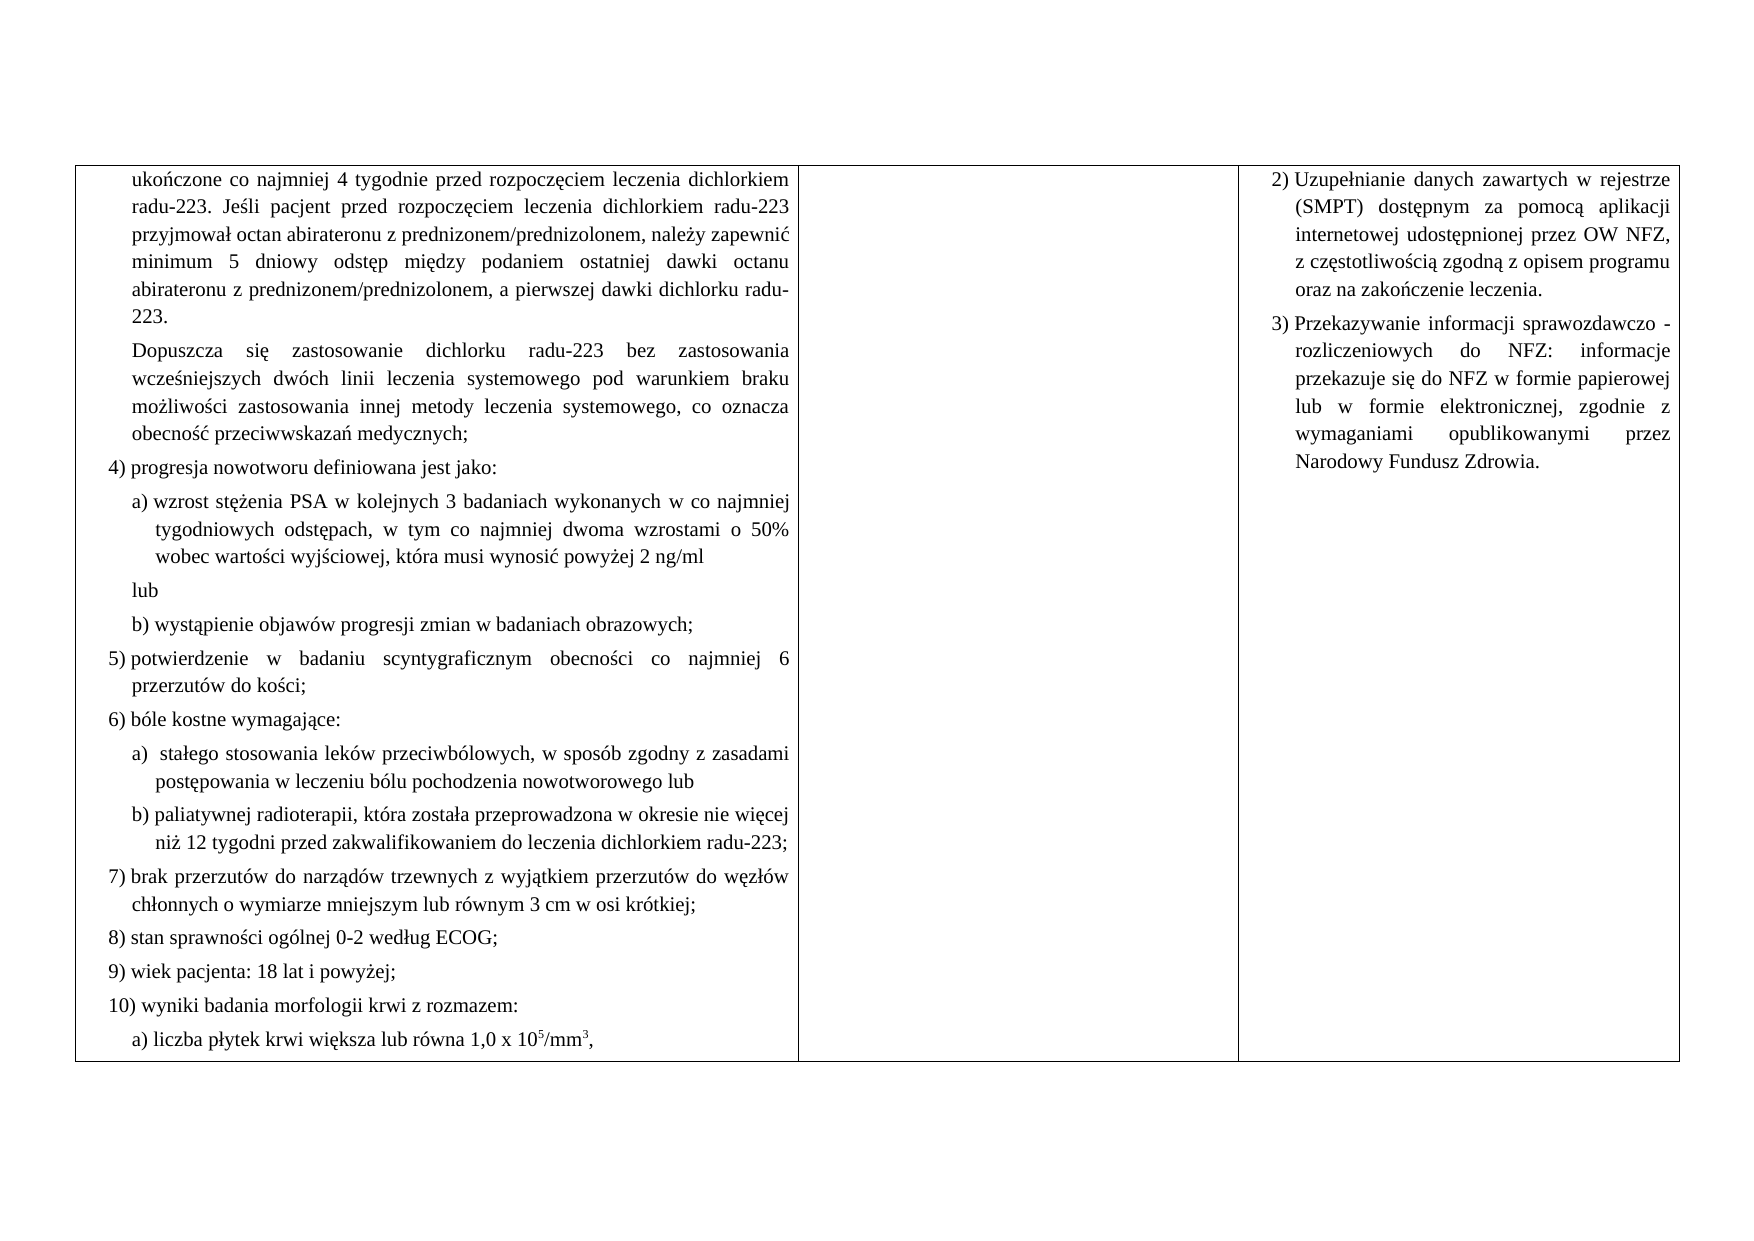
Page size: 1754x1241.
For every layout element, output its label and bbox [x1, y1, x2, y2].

table_cell [76, 166, 798, 1061]
table_cell [1239, 166, 1679, 1061]
table_cell [799, 166, 1238, 1061]
